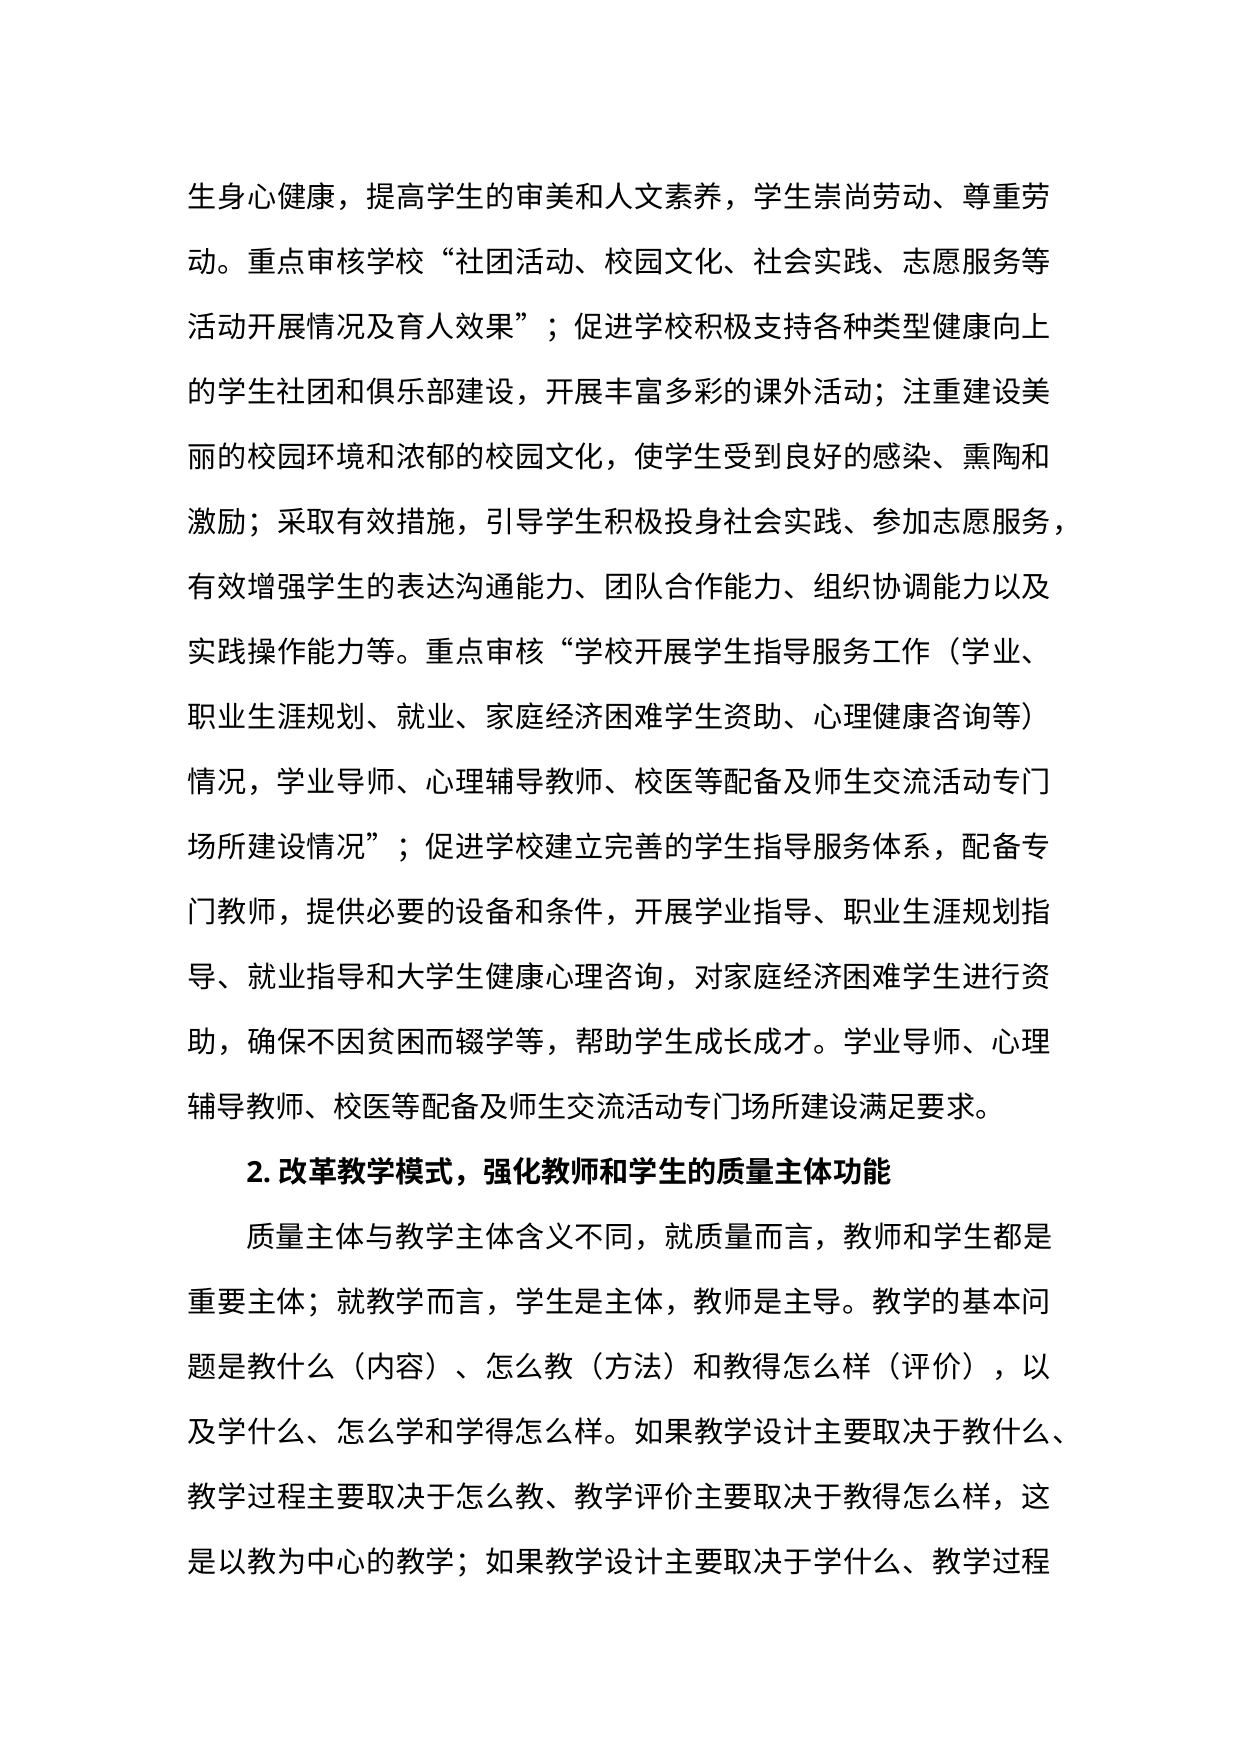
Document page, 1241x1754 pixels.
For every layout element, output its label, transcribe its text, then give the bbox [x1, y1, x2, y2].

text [187, 162, 1053, 1137]
text 2. 改革教学模式，强化教师和学生的质量主体功能 [187, 1137, 1053, 1202]
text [187, 1202, 1053, 1592]
